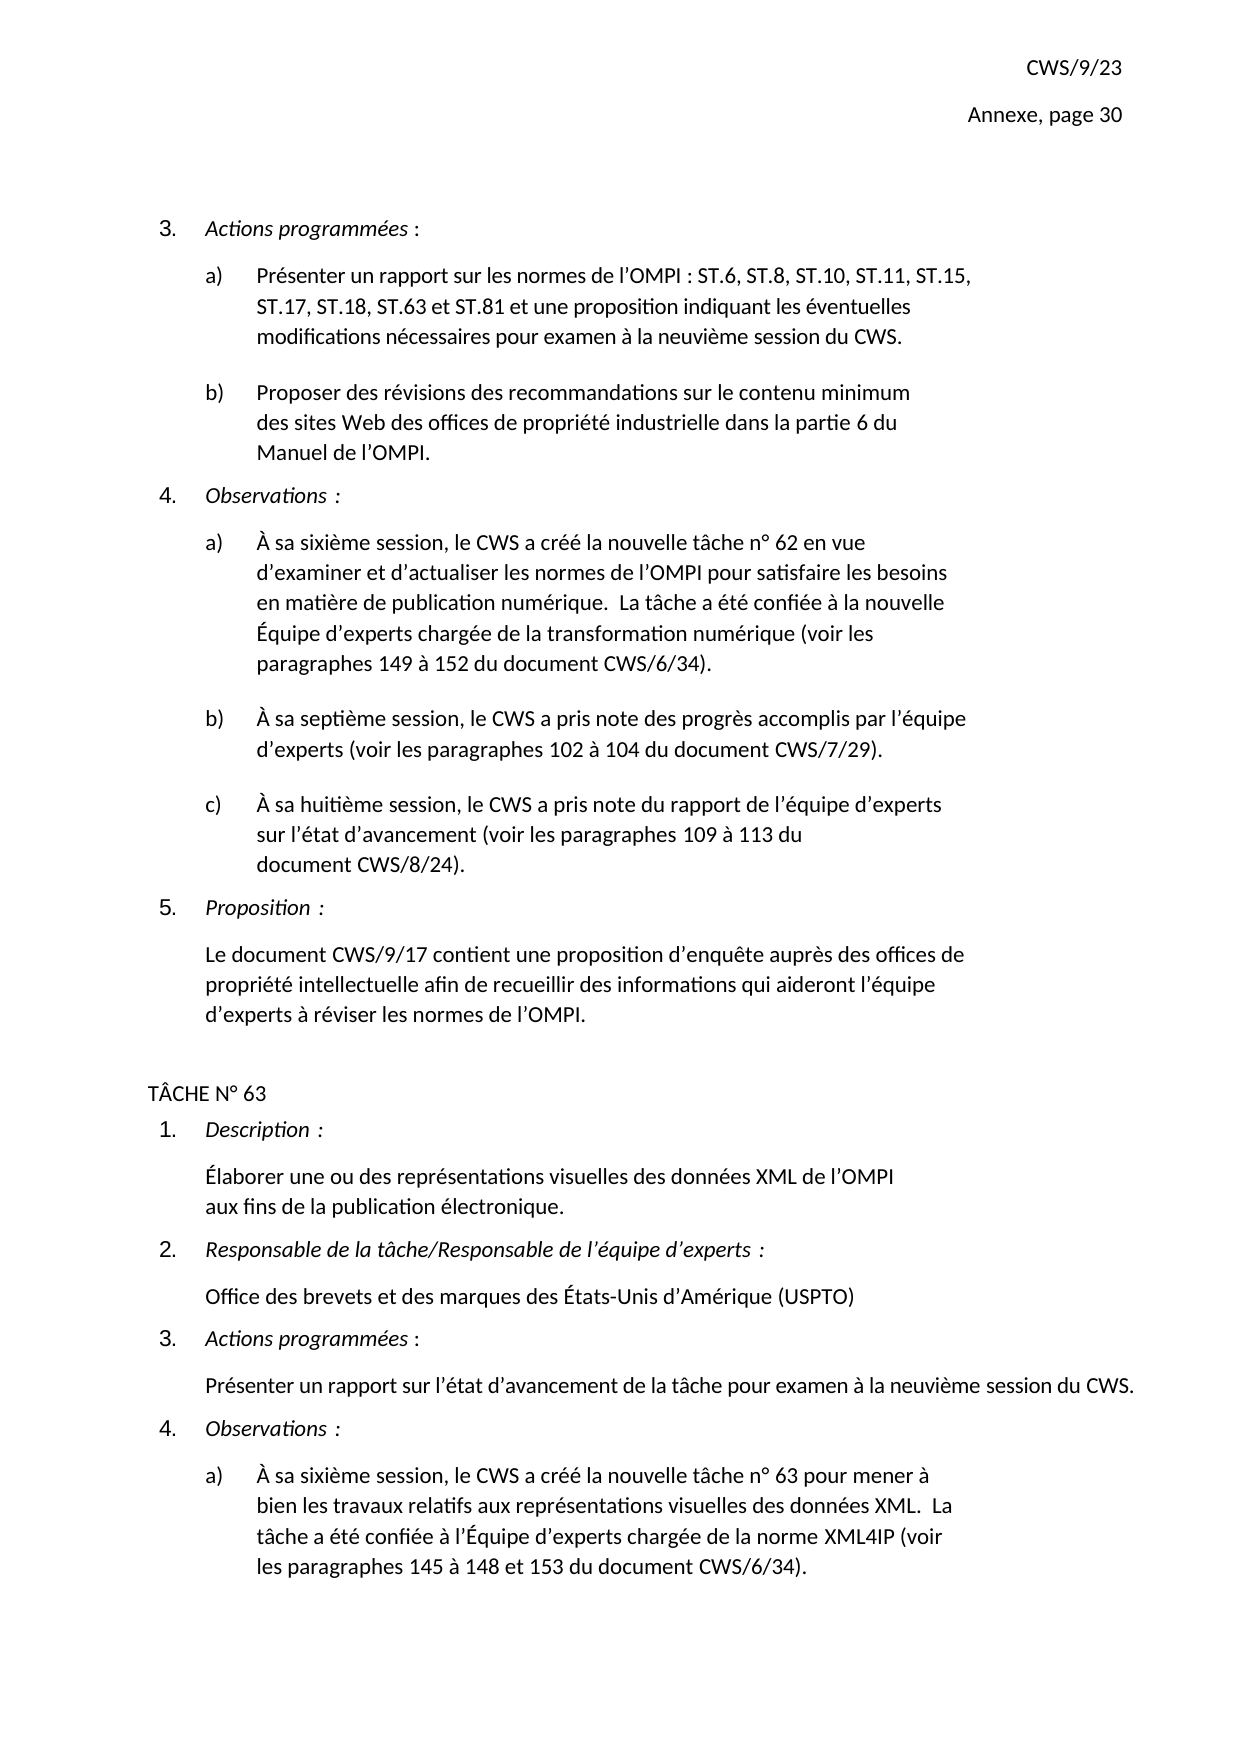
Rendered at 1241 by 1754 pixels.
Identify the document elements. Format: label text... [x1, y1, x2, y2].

list Actions programmées : [159, 1324, 1122, 1353]
list À sa sixième session, le CWS a créé la nouvelle tâche n° 63 pour mener à bien les travaux relatifs aux représentations visuelles des données XML. La tâche a été confiée à l’Équipe d’experts chargée de la norme XML4IP (voir les paragraphes 145 à 148 et 153 du document CWS/6/34). [205, 1461, 969, 1580]
list Responsable de la tâche/Responsable de l’équipe d’experts : [159, 1235, 1122, 1263]
subtitle Tâche n° 63 [148, 1079, 1122, 1107]
text Le document CWS/9/17 contient une proposition d’enquête auprès des offices de propriété intellectuelle afin de recueillir des informations qui aideront l’équipe d’experts à réviser les normes de l’OMPI. [205, 940, 968, 1029]
text Office des brevets et des marques des États-Unis d’Amérique (USPTO) [205, 1282, 1122, 1310]
list À sa sixième session, le CWS a créé la nouvelle tâche n° 62 en vue d’examiner et d’actualiser les normes de l’OMPI pour satisfaire les besoins en matière de publication numérique. La tâche a été confiée à la nouvelle Équipe d’experts chargée de la transformation numérique (voir les paragraphes 149 à 152 du document CWS/6/34). [205, 528, 965, 677]
list Proposition : [159, 893, 1122, 921]
list À sa septième session, le CWS a pris note des progrès accomplis par l’équipe d’experts (voir les paragraphes 102 à 104 du document CWS/7/29). [205, 704, 973, 763]
list Présenter un rapport sur les normes de l’OMPI : ST.6, ST.8, ST.10, ST.11, ST.15, ST.17, ST.18, ST.63 et ST.81 et une proposition indiquant les éventuelles modifications nécessaires pour examen à la neuvième session du CWS. [205, 262, 972, 350]
list À sa huitième session, le CWS a pris note du rapport de l’équipe d’experts sur l’état d’avancement (voir les paragraphes 109 à 113 du document CWS/8/24). [205, 790, 954, 879]
list Description : [159, 1115, 1122, 1143]
list Actions programmées : [159, 214, 1122, 242]
text Élaborer une ou des représentations visuelles des données XML de l’OMPI aux fins de la publication électronique. [205, 1162, 902, 1220]
text Présenter un rapport sur l’état d’avancement de la tâche pour examen à la neuvième session du CWS. [205, 1371, 1166, 1399]
list Observations : [159, 481, 1122, 509]
list Observations : [159, 1414, 1122, 1442]
list Proposer des révisions des recommandations sur le contenu minimum des sites Web des offices de propriété industrielle dans la partie 6 du Manuel de l’OMPI. [205, 378, 946, 466]
